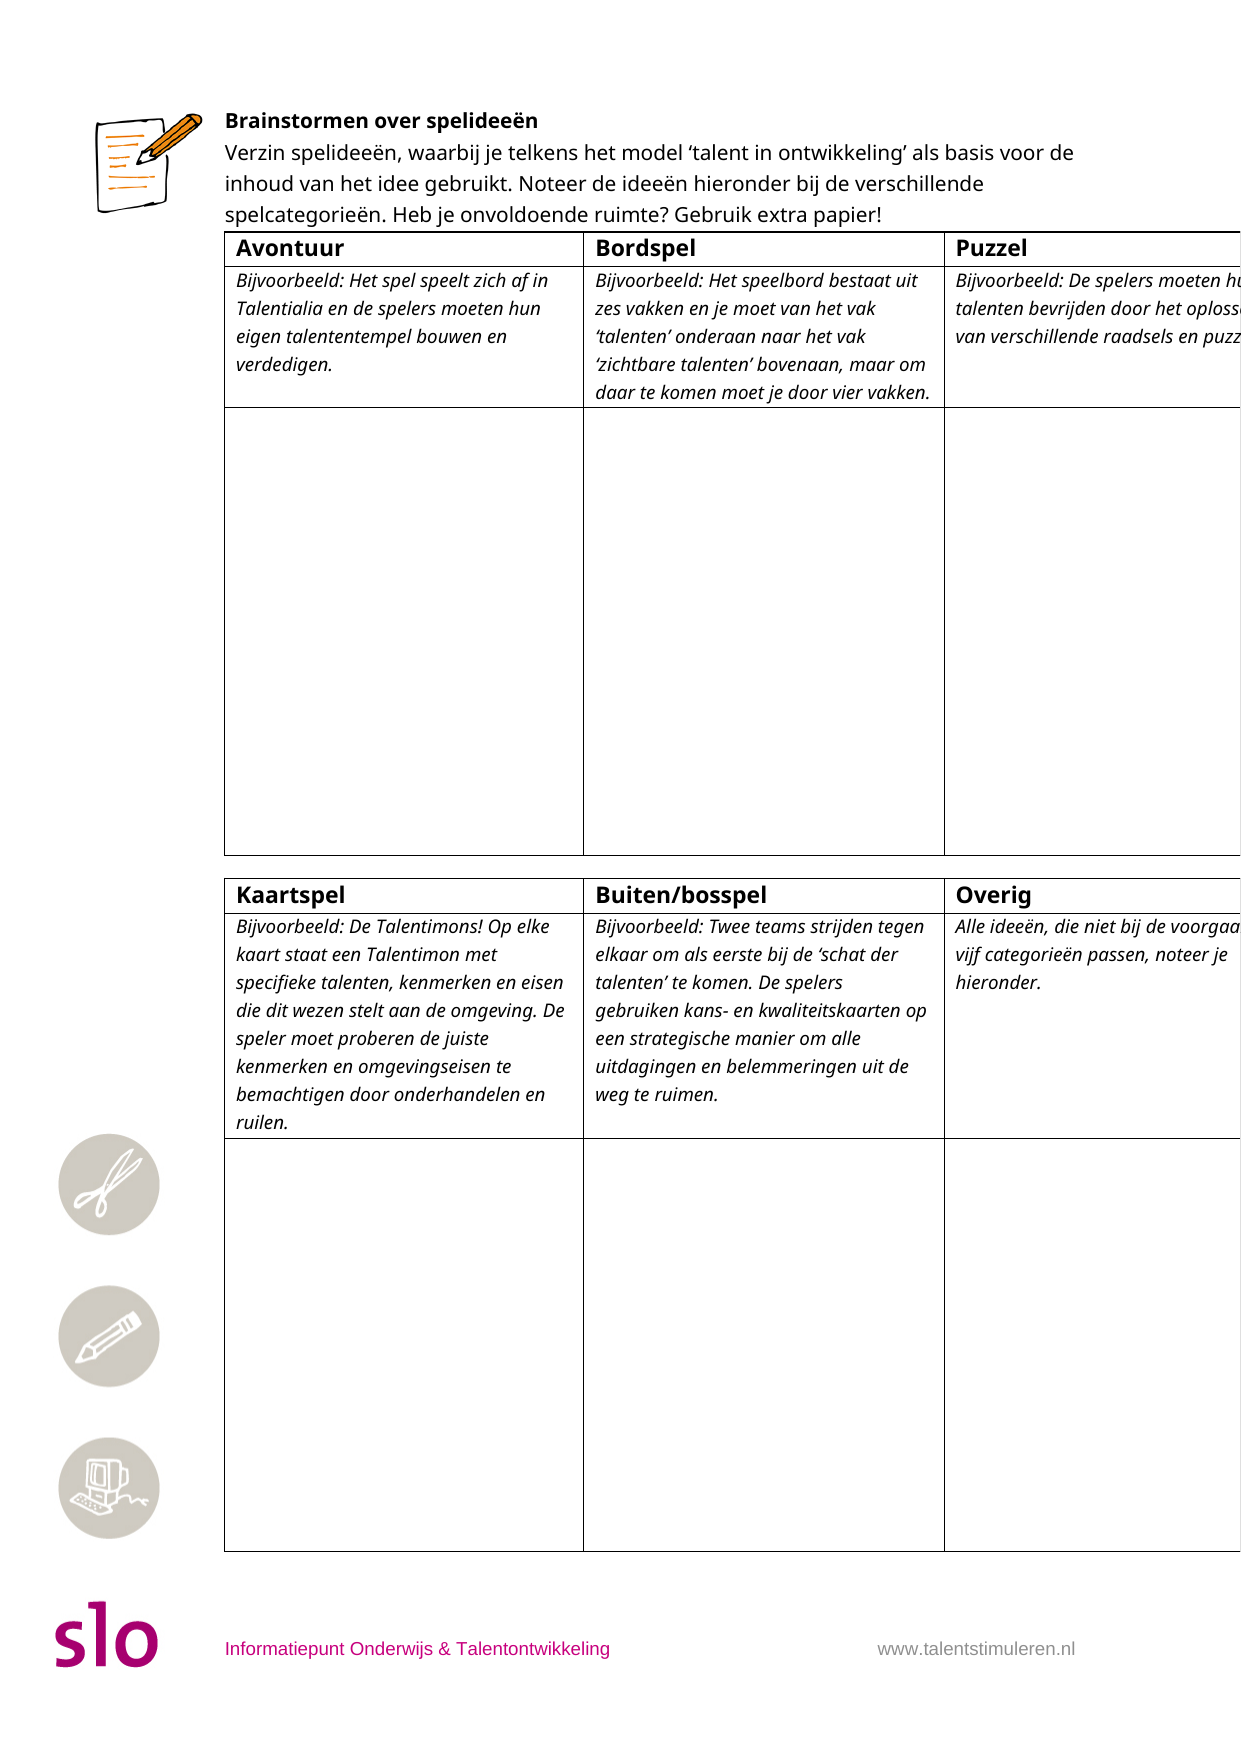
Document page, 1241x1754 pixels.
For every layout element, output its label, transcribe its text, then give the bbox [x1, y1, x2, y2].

table_header Puzzel [945, 233, 1240, 266]
text Brainstormen over spelideeën [224, 106, 1092, 135]
picture [37, 1117, 175, 1682]
table_cell Bijvoorbeeld: Het speelbord bestaat uit zes vakken en je moet van het vak ‘talenten’ onderaan naar het vak ‘zichtbare talenten’ bovenaan, maar om daar te komen moet je door vier vakken. [584, 267, 944, 407]
text Verzin spelideeën, waarbij je telkens het model ‘talent in ontwikkeling’ als basis voor de inhoud van het idee gebruikt. Noteer de ideeën hieronder bij de verschillende spelcategorieën. Heb je onvoldoende ruimte? Gebruik extra papier! [224, 138, 1092, 228]
table_header Overig [945, 879, 1240, 912]
table_cell [225, 1139, 583, 1551]
table_cell Bijvoorbeeld: Twee teams strijden tegen elkaar om als eerste bij de ‘schat der talenten’ te komen. De spelers gebruiken kans- en kwaliteitskaarten op een strategische manier om alle uitdagingen en belemmeringen uit de weg te ruimen. [584, 914, 944, 1138]
table_cell Bijvoorbeeld: De Talentimons! Op elke kaart staat een Talentimon met specifieke talenten, kenmerken en eisen die dit wezen stelt aan de omgeving. De speler moet proberen de juiste kenmerken en omgevingseisen te bemachtigen door onderhandelen en ruilen. [225, 914, 583, 1138]
table_cell Bijvoorbeeld: De spelers moeten hun talenten bevrijden door het oplossen van verschillende raadsels en puzzels. [945, 267, 1240, 407]
table_cell [945, 408, 1240, 855]
table_cell [584, 408, 944, 855]
table_header Avontuur [225, 233, 583, 266]
table_header Bordspel [584, 233, 944, 266]
table_header Kaartspel [225, 879, 583, 912]
table_cell [945, 1139, 1240, 1551]
table_header Buiten/bosspel [584, 879, 944, 912]
table_cell [225, 408, 583, 855]
table_cell [584, 1139, 944, 1551]
table_cell Alle ideeën, die niet bij de voorgaande vijf categorieën passen, noteer je hieronder. [945, 914, 1240, 1138]
table_cell Bijvoorbeeld: Het spel speelt zich af in Talentialia en de spelers moeten hun eigen talententempel bouwen en verdedigen. [225, 267, 583, 407]
picture [89, 106, 206, 220]
